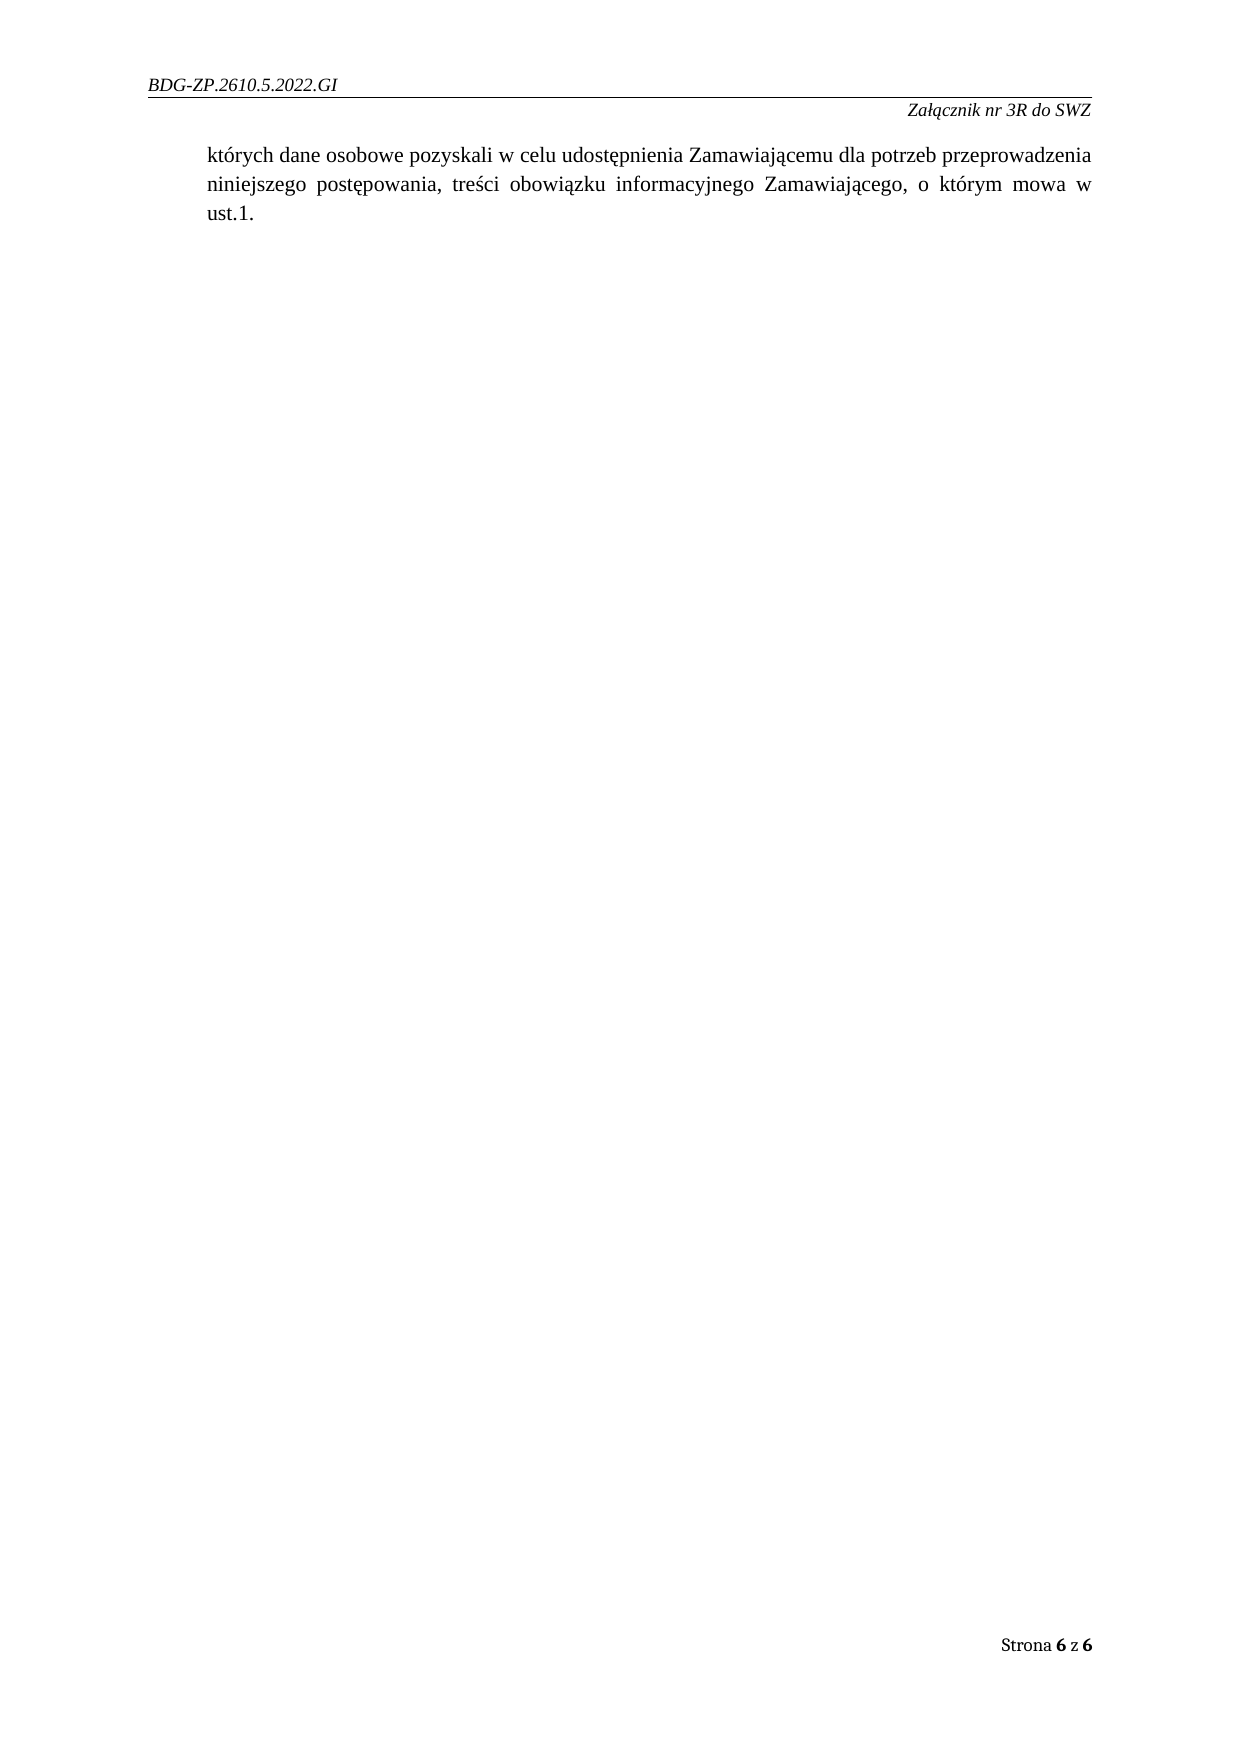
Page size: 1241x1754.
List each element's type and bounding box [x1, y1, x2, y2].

list [169, 142, 1092, 225]
